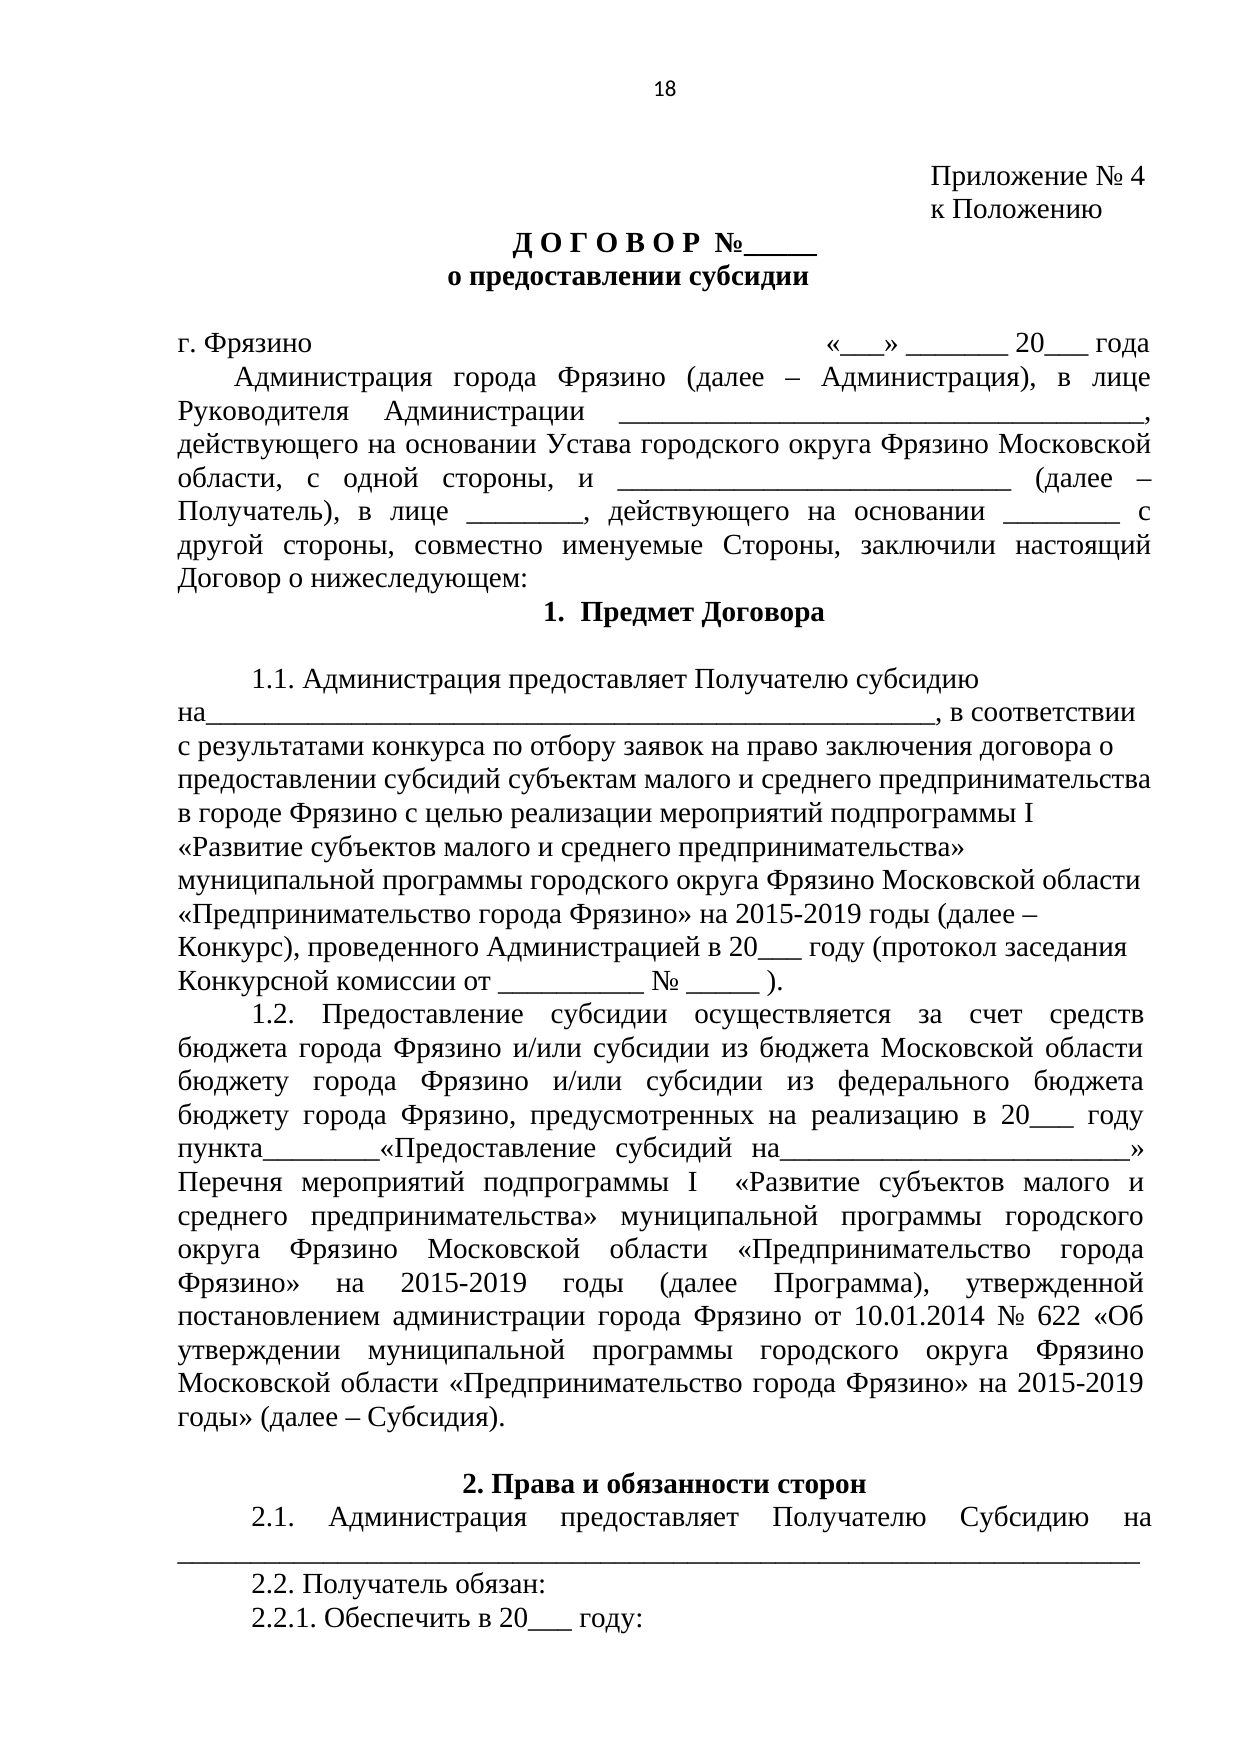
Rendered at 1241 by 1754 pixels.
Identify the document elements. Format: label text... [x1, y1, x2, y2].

text 2. Права и обязанности сторон [177, 1466, 1152, 1499]
text г. Фрязино «___» _______ 20___ года [177, 326, 1152, 359]
list Предмет Договора [543, 594, 1152, 627]
text 2.1. Администрация предоставляет Получателю Субсидию на __________________________________________________________________ [177, 1499, 1152, 1567]
text Д О Г О В О Р №_____ [177, 225, 1152, 258]
subtitle о предоставлении субсидии [177, 258, 1152, 292]
text Администрация города Фрязино (далее – Администрация), в лице Руководителя Администрации ____________________________________, действующего на основании Устава городского округа Фрязино Московской области, с одной стороны, и ___________________________ (далее – Получатель), в лице ________, действующего на основании ________ с другой стороны, совместно именуемые Стороны, заключили настоящий Договор о нижеследующем: [177, 359, 1152, 594]
text 1.1. Администрация предоставляет Получателю субсидию на__________________________________________________, в соответствии с результатами конкурса по отбору заявок на право заключения договора о предоставлении субсидий субъектам малого и среднего предпринимательства в городе Фрязино с целью реализации мероприятий подпрограммы I «Развитие субъектов малого и среднего предпринимательства» муниципальной программы городского округа Фрязино Московской области «Предпринимательство города Фрязино» на 2015-2019 годы (далее – Конкурс), проведенного Администрацией в 20___ году (протокол заседания Конкурсной комиссии от __________ № _____ ). [177, 661, 1152, 996]
text 1.2. Предоставление субсидии осуществляется за счет средств бюджета города Фрязино и/или субсидии из бюджета Московской области бюджету города Фрязино и/или субсидии из федерального бюджета бюджету города Фрязино, предусмотренных на реализацию в 20___ году пункта________«Предоставление субсидий на________________________» Перечня мероприятий подпрограммы I «Развитие субъектов малого и среднего предпринимательства» муниципальной программы городского округа Фрязино Московской области «Предпринимательство города Фрязино» на 2015-2019 годы (далее Программа), утвержденной постановлением администрации города Фрязино от 10.01.2014 № 622 «Об утверждении муниципальной программы городского округа Фрязино Московской области «Предпринимательство города Фрязино» на 2015-2019 годы» (далее – Субсидия). [177, 996, 1144, 1432]
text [251, 1567, 1152, 1634]
text Приложение № 4 к Положению [295, 130, 1152, 225]
